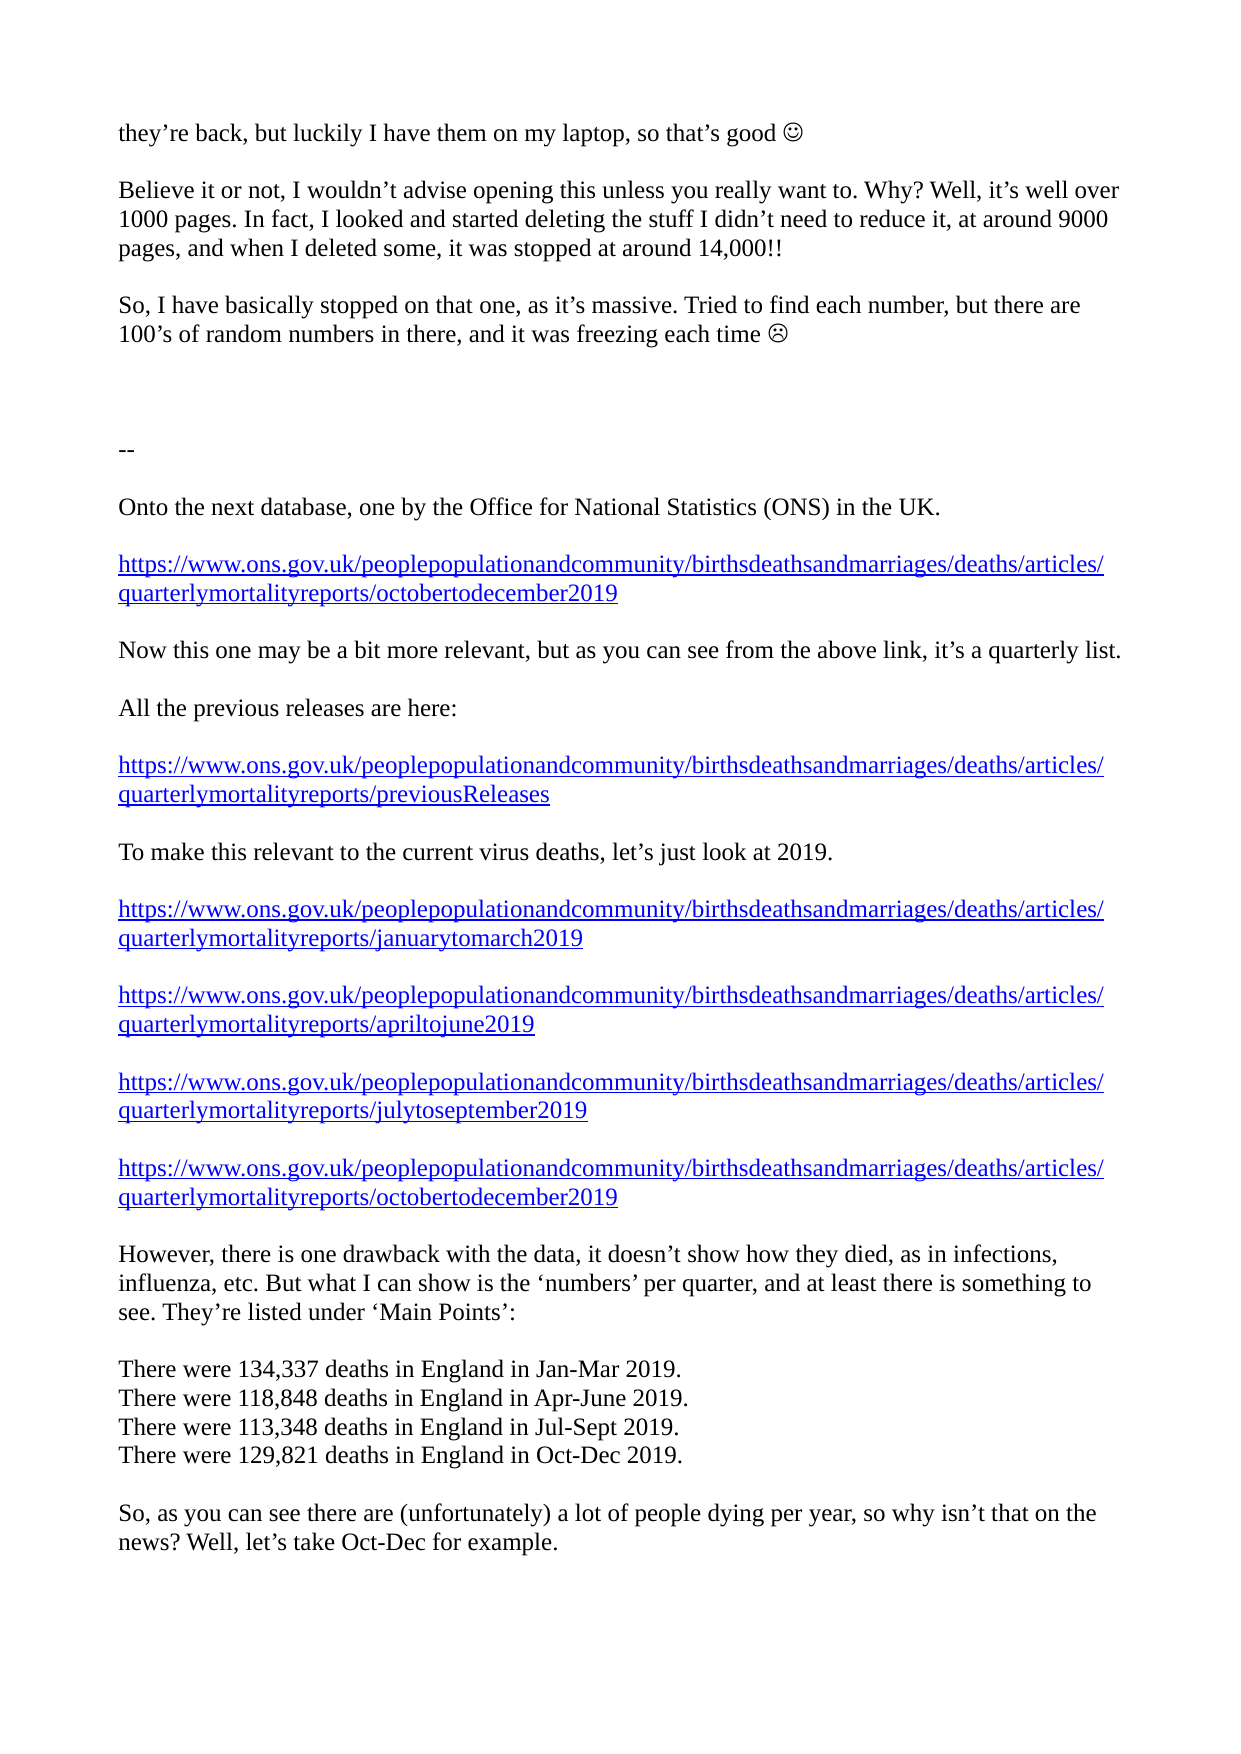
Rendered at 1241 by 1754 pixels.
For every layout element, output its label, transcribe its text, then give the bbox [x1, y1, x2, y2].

text https://www.ons.gov.uk/peoplepopulationandcommunity/birthsdeathsandmarriages/deaths/articles/quarterlymortalityreports/octobertodecember2019 [118, 1153, 1122, 1211]
text There were 134,337 deaths in England in Jan-Mar 2019. [118, 1354, 1122, 1383]
text Now this one may be a bit more relevant, but as you can see from the above link, it’s a quarterly list. [118, 636, 1122, 664]
text https://www.ons.gov.uk/peoplepopulationandcommunity/birthsdeathsandmarriages/deaths/articles/quarterlymortalityreports/januarytomarch2019 [118, 894, 1122, 952]
text So, as you can see there are (unfortunately) a lot of people dying per year, so why isn’t that on the news? Well, let’s take Oct-Dec for example. [118, 1498, 1122, 1556]
text https://www.ons.gov.uk/peoplepopulationandcommunity/birthsdeathsandmarriages/deaths/articles/quarterlymortalityreports/apriltojune2019 [118, 981, 1122, 1038]
text All the previous releases are here: [118, 693, 1122, 722]
text https://www.ons.gov.uk/peoplepopulationandcommunity/birthsdeathsandmarriages/deaths/articles/quarterlymortalityreports/octobertodecember2019 [118, 549, 1122, 607]
text -- [118, 434, 1122, 463]
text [118, 118, 1122, 147]
text So, I have basically stopped on that one, as it’s massive. Tried to find each number, but there are 100’s of random numbers in there, and it was freezing each time [118, 291, 1122, 348]
text However, there is one drawback with the data, it doesn’t show how they died, as in infections, influenza, etc. But what I can show is the ‘numbers’ per quarter, and at least there is something to see. They’re listed under ‘Main Points’: [118, 1239, 1122, 1326]
text https://www.ons.gov.uk/peoplepopulationandcommunity/birthsdeathsandmarriages/deaths/articles/quarterlymortalityreports/previousReleases [118, 751, 1122, 808]
text There were 118,848 deaths in England in Apr-June 2019. [118, 1383, 1122, 1412]
text There were 113,348 deaths in England in Jul-Sept 2019. [118, 1412, 1122, 1441]
text There were 129,821 deaths in England in Oct-Dec 2019. [118, 1441, 1122, 1469]
text To make this relevant to the current virus deaths, let’s just look at 2019. [118, 837, 1122, 866]
text Believe it or not, I wouldn’t advise opening this unless you really want to. Why? Well, it’s well over 1000 pages. In fact, I looked and started deleting the stuff I didn’t need to reduce it, at around 9000 pages, and when I deleted some, it was stopped at around 14,000!! [118, 176, 1122, 262]
text https://www.ons.gov.uk/peoplepopulationandcommunity/birthsdeathsandmarriages/deaths/articles/quarterlymortalityreports/julytoseptember2019 [118, 1067, 1122, 1124]
text Onto the next database, one by the Office for National Statistics (ONS) in the UK. [118, 492, 1122, 521]
